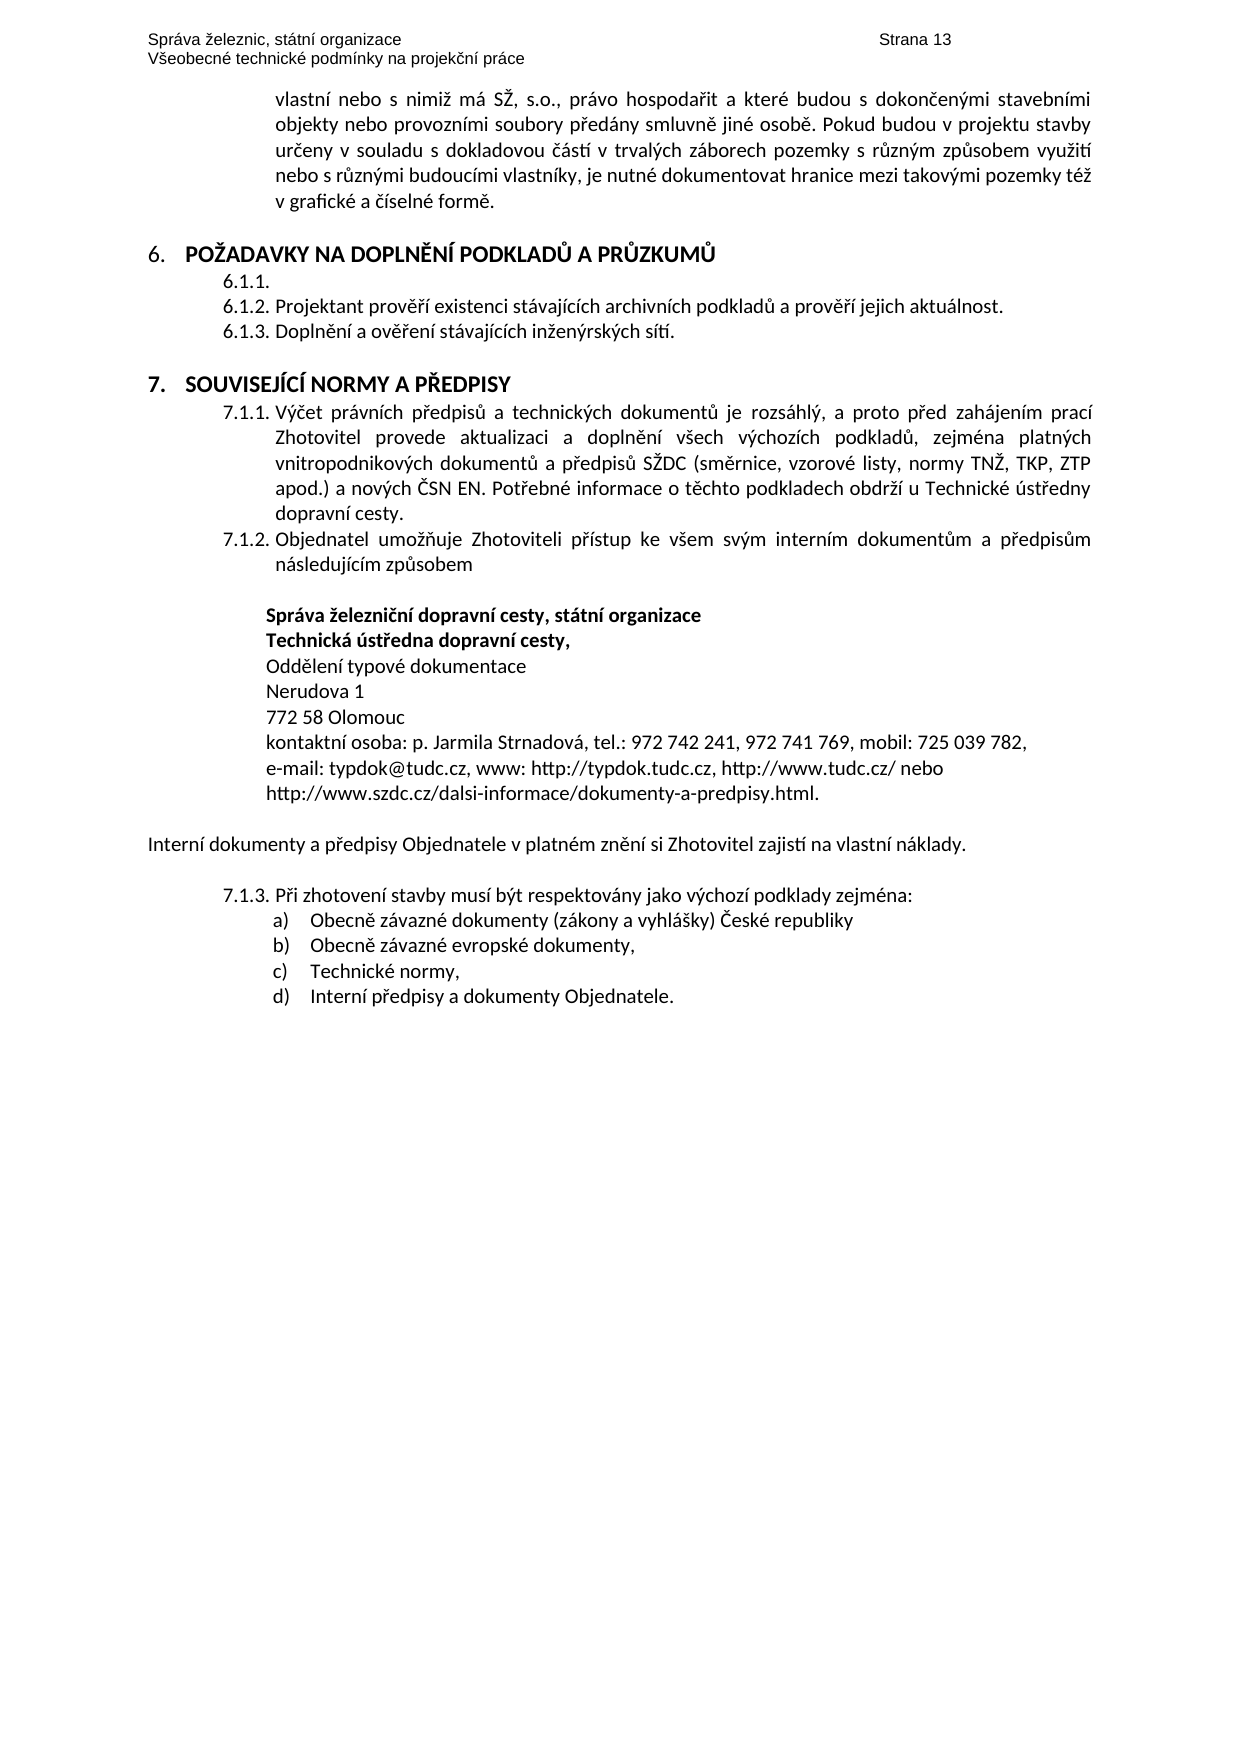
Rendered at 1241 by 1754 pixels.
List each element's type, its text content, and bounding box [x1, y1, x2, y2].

list Objednatel umožňuje Zhotoviteli přístup ke všem svým interním dokumentům a předpisům následujícím způsobem [223, 526, 1093, 577]
list Interní předpisy a dokumenty Objednatele. [273, 983, 1093, 1009]
text 772 58 Olomouc [266, 704, 1093, 729]
list POŽADAVKY NA DOPLNĚNÍ PODKLADŮ A PRŮZKUMŮ [148, 239, 1093, 268]
text Oddělení typové dokumentace [266, 653, 1093, 678]
text http://www.szdc.cz/dalsi-informace/dokumenty-a-predpisy.html. [266, 780, 1093, 806]
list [223, 86, 1093, 213]
list Při zhotovení stavby musí být respektovány jako výchozí podklady zejména: [223, 882, 1093, 907]
list Výčet právních předpisů a technických dokumentů je rozsáhlý, a proto před zahájením prací Zhotovitel provede aktualizaci a doplnění všech výchozích podkladů, zejména platných vnitropodnikových dokumentů a předpisů SŽDC (směrnice, vzorové listy, normy TNŽ, TKP, ZTP apod.) a nových ČSN EN. Potřebné informace o těchto podkladech obdrží u Technické ústředny dopravní cesty. [223, 399, 1093, 526]
text Interní dokumenty a předpisy Objednatele v platném znění si Zhotovitel zajistí na vlastní náklady. [148, 831, 1093, 856]
text e-mail: typdok@tudc.cz, www: http://typdok.tudc.cz, http://www.tudc.cz/ nebo [266, 755, 1093, 780]
list Technické normy, [273, 958, 1093, 983]
list Doplnění a ověření stávajících inženýrských sítí. [223, 319, 1093, 344]
list Obecně závazné evropské dokumenty, [273, 933, 1093, 958]
list SOUVISEJÍCÍ NORMY A PŘEDPISY [148, 369, 1093, 399]
list Obecně závazné dokumenty (zákony a vyhlášky) České republiky [273, 907, 1093, 933]
text Technická ústředna dopravní cesty, [266, 628, 1093, 653]
text kontaktní osoba: p. Jarmila Strnadová, tel.: 972 742 241, 972 741 769, mobil: 725 039 782, [266, 729, 1093, 755]
text Správa železniční dopravní cesty, státní organizace [266, 602, 1093, 628]
list Projektant prověří existenci stávajících archivních podkladů a prověří jejich aktuálnost. [223, 293, 1093, 319]
text Nerudova 1 [266, 678, 1093, 704]
